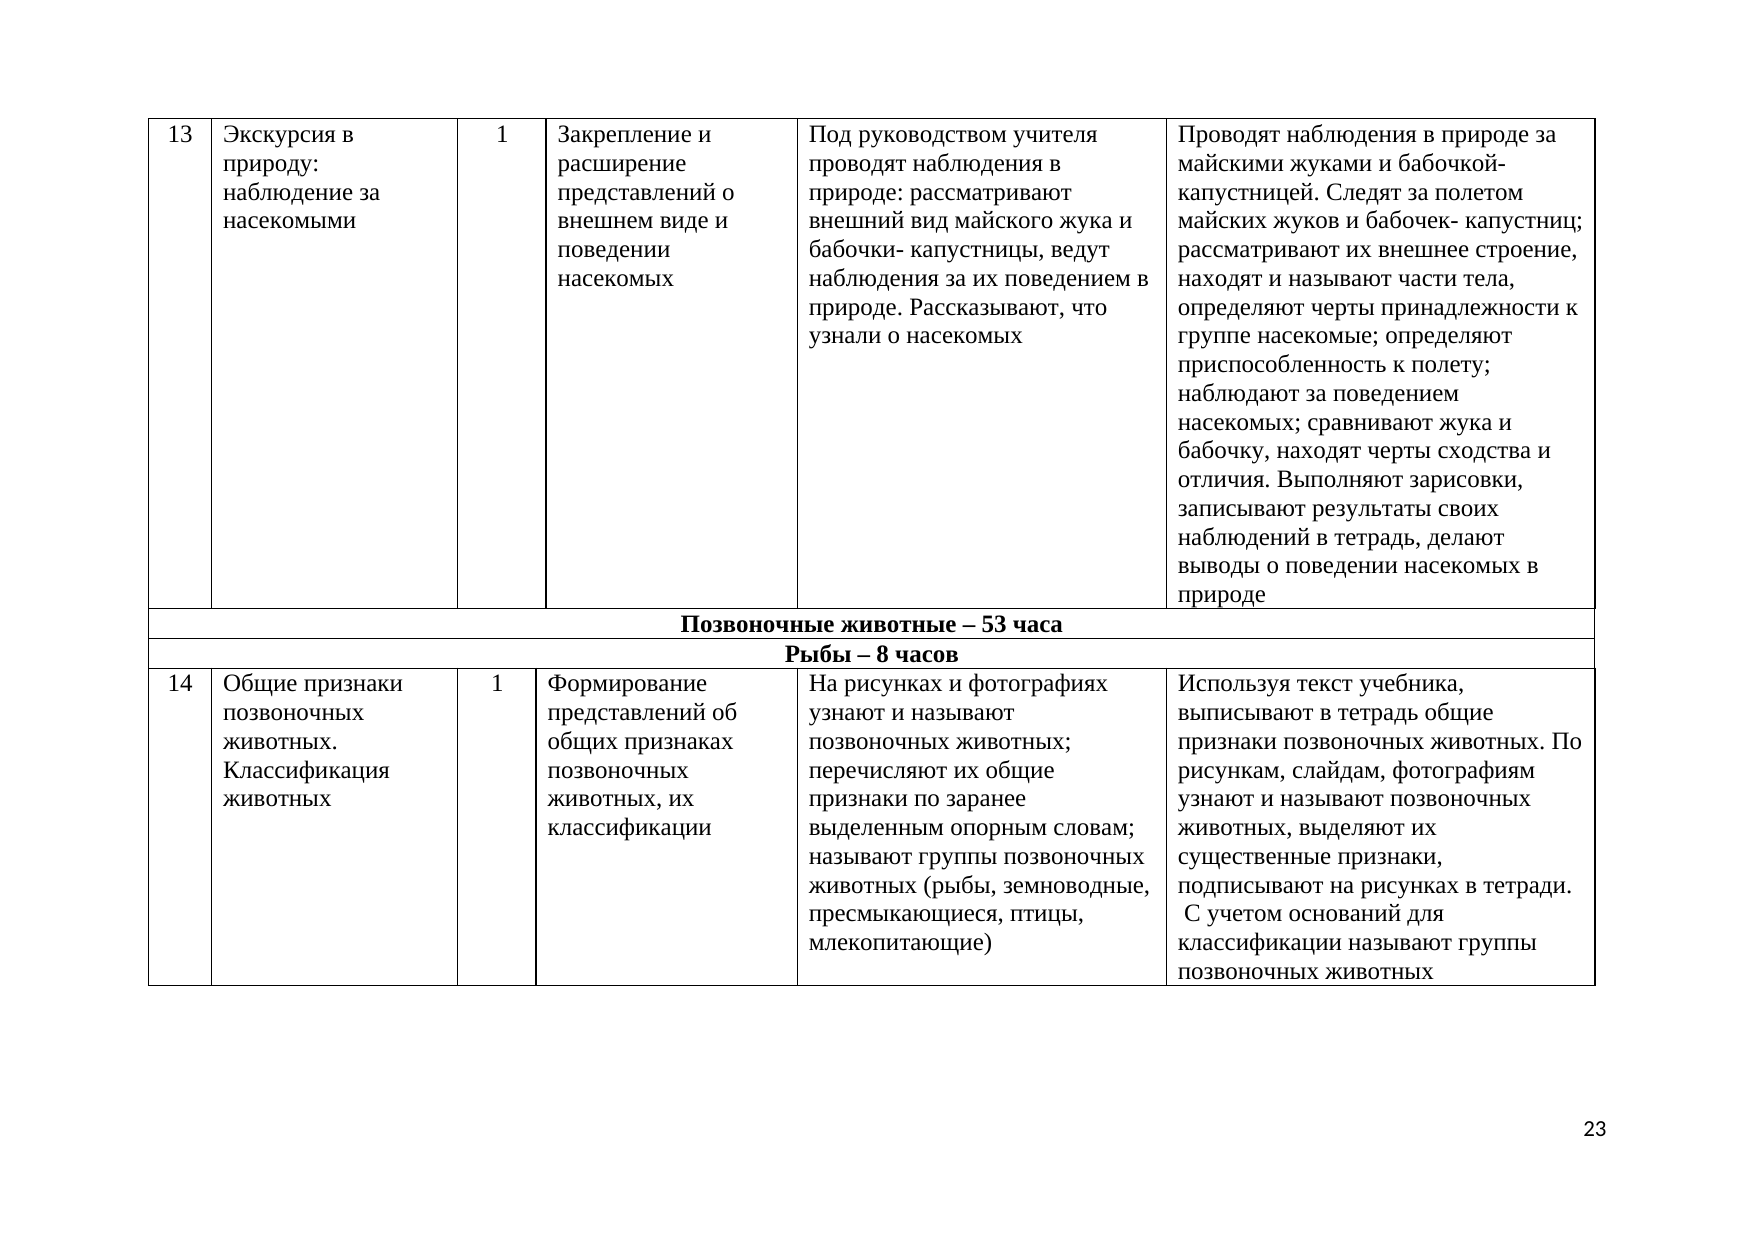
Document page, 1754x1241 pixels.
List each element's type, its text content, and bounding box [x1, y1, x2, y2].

table_cell Формирование представлений об общих признаках позвоночных животных, их классификации [537, 669, 797, 985]
table_cell На рисунках и фотографиях узнают и называют позвоночных животных; перечисляют их общие признаки по заранее выделенным опорным словам; называют группы позвоночных животных (рыбы, земноводные, пресмыкающиеся, птицы, млекопитающие) [798, 669, 1166, 985]
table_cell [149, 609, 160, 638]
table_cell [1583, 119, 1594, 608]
table_cell Закрепление и расширение представлений о внешнем виде и поведении насекомых [547, 119, 797, 608]
table_cell Общие признаки позвоночных животных. Классификация животных [212, 669, 457, 985]
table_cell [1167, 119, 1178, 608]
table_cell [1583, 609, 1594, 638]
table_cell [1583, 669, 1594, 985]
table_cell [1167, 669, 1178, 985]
table_cell Под руководством учителя проводят наблюдения в природе: рассматривают внешний вид майского жука и бабочки- капустницы, ведут наблюдения за их поведением в природе. Рассказывают, что узнали о насекомых [798, 119, 1166, 608]
table_cell Экскурсия в природу: наблюдение за насекомыми [212, 119, 457, 608]
table_cell 1 [458, 119, 545, 608]
table_cell 13 [149, 119, 211, 608]
table_cell 14 [149, 669, 211, 985]
table_cell 1 [458, 669, 535, 985]
